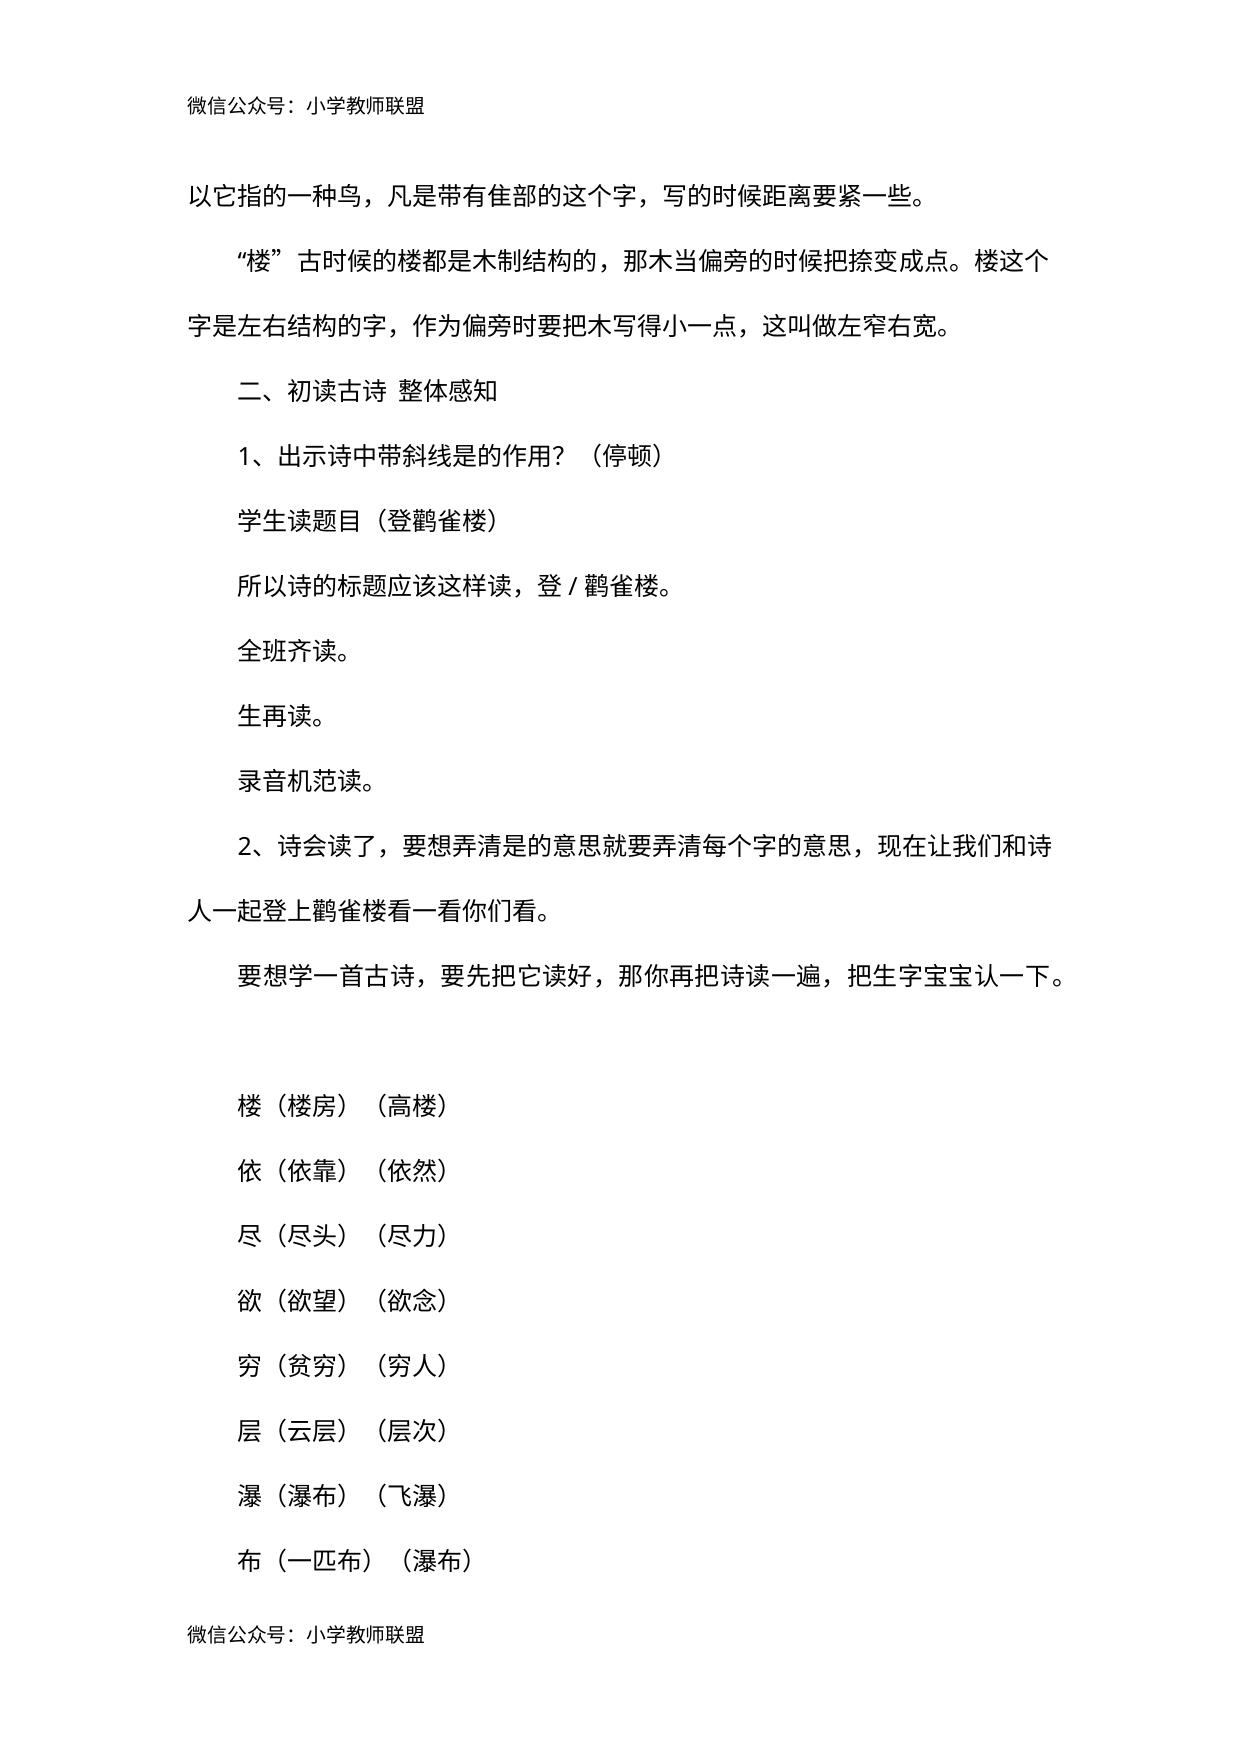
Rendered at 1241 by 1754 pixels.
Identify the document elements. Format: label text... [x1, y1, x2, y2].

text 尽（尽头）（尽力） [187, 1202, 1053, 1267]
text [187, 162, 1053, 227]
text 2、诗会读了，要想弄清是的意思就要弄清每个字的意思，现在让我们和诗人一起登上鹳雀楼看一看你们看。 [187, 812, 1053, 942]
text 布（一匹布）（瀑布） [187, 1527, 1053, 1592]
text 层（云层）（层次） [187, 1397, 1053, 1462]
text 楼（楼房）（高楼） [187, 1072, 1053, 1137]
text 瀑（瀑布）（飞瀑） [187, 1462, 1053, 1527]
text 依（依靠）（依然） [187, 1137, 1053, 1202]
text 要想学一首古诗，要先把它读好，那你再把诗读一遍，把生字宝宝认一下。 [187, 942, 1053, 1072]
text 所以诗的标题应该这样读，登 / 鹳雀楼。 [187, 552, 1053, 617]
text 生再读。 [187, 682, 1053, 747]
text 全班齐读。 [187, 617, 1053, 682]
text 1、出示诗中带斜线是的作用？（停顿） [187, 422, 1053, 487]
text 二、初读古诗 整体感知 [187, 357, 1053, 422]
text 欲（欲望）（欲念） [187, 1267, 1053, 1332]
text 学生读题目（登鹳雀楼） [187, 487, 1053, 552]
text “楼”古时候的楼都是木制结构的，那木当偏旁的时候把捺变成点。楼这个字是左右结构的字，作为偏旁时要把木写得小一点，这叫做左窄右宽。 [187, 227, 1053, 357]
text 穷（贫穷）（穷人） [187, 1332, 1053, 1397]
text 录音机范读。 [187, 747, 1053, 812]
